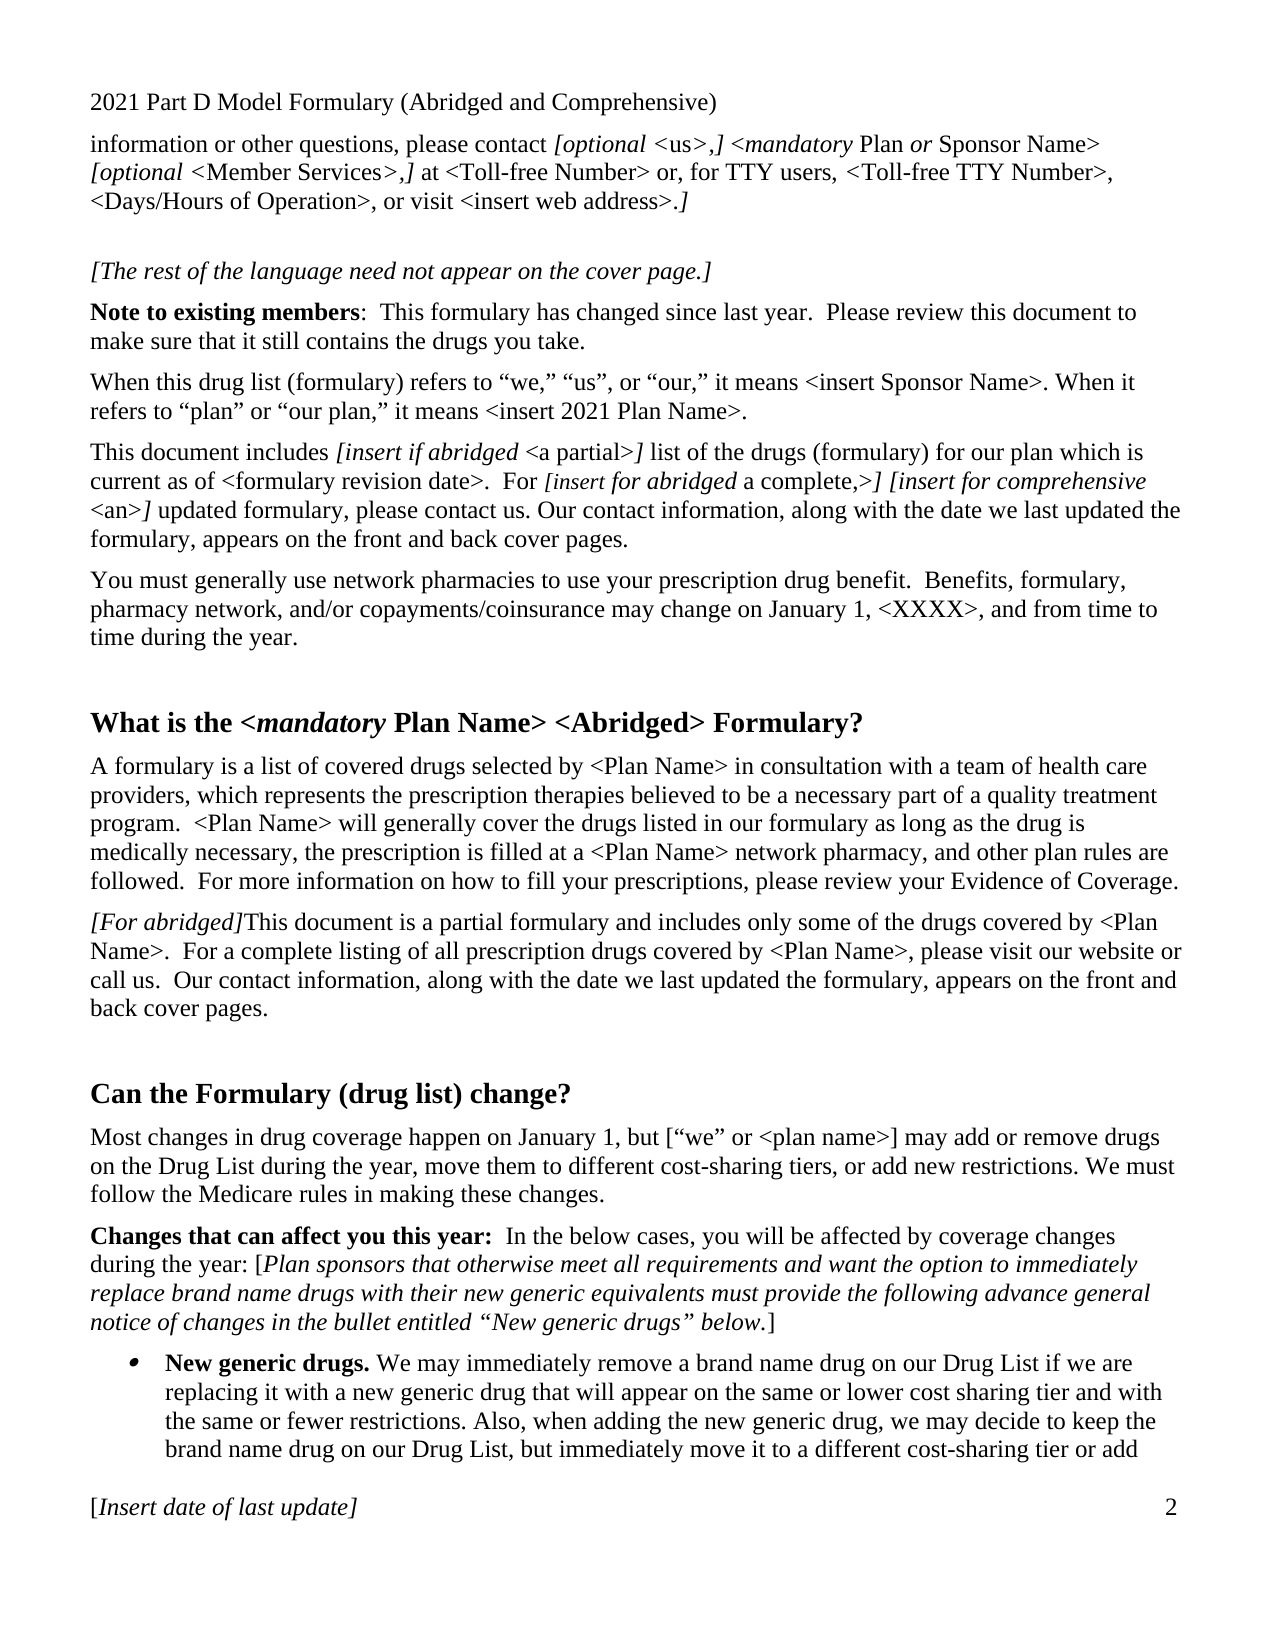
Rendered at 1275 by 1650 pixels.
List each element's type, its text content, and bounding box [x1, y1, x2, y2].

text When this drug list (formulary) refers to “we,” “us”, or “our,” it means <insert Sponsor Name>. When it refers to “plan” or “our plan,” it means <insert 2021 Plan Name>. [90, 367, 1185, 425]
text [90, 129, 1185, 215]
text Note to existing members: This formulary has changed since last year. Please review this document to make sure that it still contains the drugs you take. [90, 297, 1185, 355]
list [127, 1348, 1185, 1463]
subtitle Can the Formulary (drug list) change? [90, 1076, 1185, 1109]
text A formulary is a list of covered drugs selected by <Plan Name> in consultation with a team of health care providers, which represents the prescription therapies believed to be a necessary part of a quality treatment program. <Plan Name> will generally cover the drugs listed in our formulary as long as the drug is medically necessary, the prescription is filled at a <Plan Name> network pharmacy, and other plan rules are followed. For more information on how to fill your prescriptions, please review your Evidence of Coverage. [90, 751, 1185, 895]
text This document includes [insert if abridged <a partial>] list of the drugs (formulary) for our plan which is current as of <formulary revision date>. For [insert for abridged a complete,>] [insert for comprehensive <an>] updated formulary, please contact us. Our contact information, along with the date we last updated the formulary, appears on the front and back cover pages. [90, 437, 1185, 552]
text Most changes in drug coverage happen on January 1, but [“we” or <plan name>] may add or remove drugs on the Drug List during the year, move them to different cost-sharing tiers, or add new restrictions. We must follow the Medicare rules in making these changes. [90, 1122, 1185, 1208]
text [The rest of the language need not appear on the cover page.] [90, 256, 1185, 285]
subtitle What is the <mandatory Plan Name> <Abridged> Formulary? [90, 705, 1185, 738]
text Changes that can affect you this year: In the below cases, you will be affected by coverage changes during the year: [Plan sponsors that otherwise meet all requirements and want the option to immediately replace brand name drugs with their new generic equivalents must provide the following advance general notice of changes in the bullet entitled “New generic drugs” below.] [90, 1221, 1185, 1336]
text You must generally use network pharmacies to use your prescription drug benefit. Benefits, formulary, pharmacy network, and/or copayments/coinsurance may change on January 1, <XXXX>, and from time to time during the year. [90, 565, 1185, 651]
text [For abridged]This document is a partial formulary and includes only some of the drugs covered by <Plan Name>. For a complete listing of all prescription drugs covered by <Plan Name>, please visit our website or call us. Our contact information, along with the date we last updated the formulary, appears on the front and back cover pages. [90, 907, 1185, 1022]
